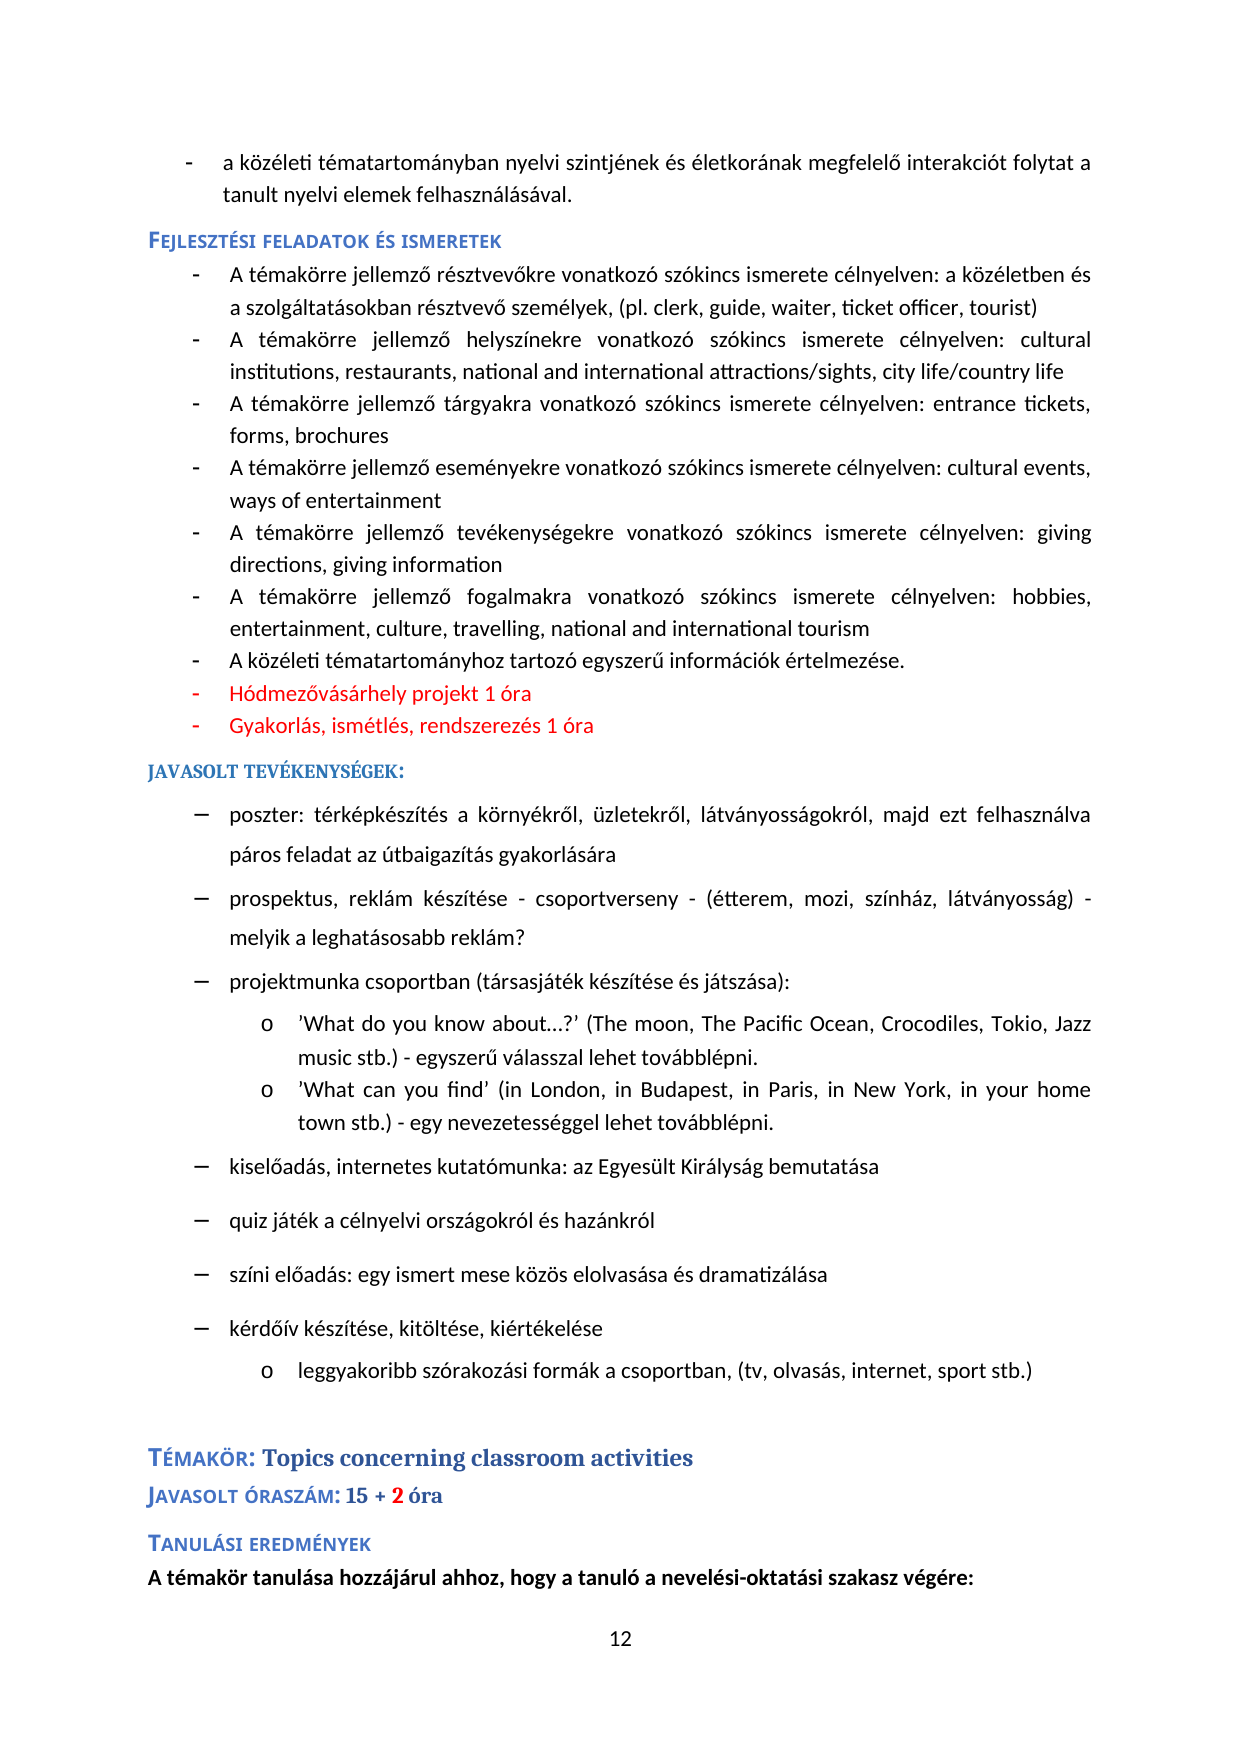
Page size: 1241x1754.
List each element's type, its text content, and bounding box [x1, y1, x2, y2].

list kiselőadás, internetes kutatómunka: az Egyesült Királyság bemutatása [192, 1140, 1093, 1187]
text Javasolt óraszám: 15 + 2 óra [148, 1479, 1093, 1510]
text Témakör: Topics concerning classroom activities [148, 1440, 1093, 1474]
list Gyakorlás, ismétlés, rendszerezés 1 óra [192, 711, 1093, 739]
list A témakörre jellemző tevékenységekre vonatkozó szókincs ismerete célnyelven: giving directions, giving information [192, 518, 1093, 578]
list A témakörre jellemző eseményekre vonatkozó szókincs ismerete célnyelven: cultural events, ways of entertainment [192, 453, 1093, 514]
list A közéleti tématartományhoz tartozó egyszerű információk értelmezése. [192, 647, 1093, 675]
list prospektus, reklám készítése - csoportverseny - (étterem, mozi, színház, látványosság) - melyik a leghatásosabb reklám? [192, 872, 1093, 951]
list Hódmezővásárhely projekt 1 óra [192, 679, 1093, 707]
list A témakörre jellemző fogalmakra vonatkozó szókincs ismerete célnyelven: hobbies, entertainment, culture, travelling, national and international tourism [192, 582, 1093, 642]
text A témakör tanulása hozzájárul ahhoz, hogy a tanuló a nevelési-oktatási szakasz végére: [148, 1563, 1093, 1591]
text javasolt tevékenységek: [148, 756, 1093, 784]
list projektmunka csoportban (társasjáték készítése és játszása): [192, 955, 1093, 1002]
list ’What do you know about…?’ (The moon, The Pacific Ocean, Crocodiles, Tokio, Jazz music stb.) - egyszerű válasszal lehet továbblépni. [260, 1009, 1093, 1071]
list quiz játék a célnyelvi országokról és hazánkról [192, 1194, 1093, 1241]
list poszter: térképkészítés a környékről, üzletekről, látványosságokról, majd ezt felhasználva páros feladat az útbaigazítás gyakorlására [192, 789, 1093, 868]
list A témakörre jellemző helyszínekre vonatkozó szókincs ismerete célnyelven: cultural institutions, restaurants, national and international attractions/sights, city life/country life [192, 325, 1093, 385]
list kérdőív készítése, kitöltése, kiértékelése [192, 1302, 1093, 1349]
list A témakörre jellemző tárgyakra vonatkozó szókincs ismerete célnyelven: entrance tickets, forms, brochures [192, 389, 1093, 449]
list leggyakoribb szórakozási formák a csoportban, (tv, olvasás, internet, sport stb.) [260, 1356, 1093, 1385]
list A témakörre jellemző résztvevőkre vonatkozó szókincs ismerete célnyelven: a közéletben és a szolgáltatásokban résztvevő személyek, (pl. clerk, guide, waiter, ticket officer, tourist) [192, 260, 1093, 321]
list színi előadás: egy ismert mese közös elolvasása és dramatizálása [192, 1248, 1093, 1295]
list a közéleti tématartományban nyelvi szintjének és életkorának megfelelő interakciót folytat a tanult nyelvi elemek felhasználásával. [185, 148, 1093, 208]
subtitle Tanulási eredmények [148, 1527, 1093, 1559]
subtitle Fejlesztési feladatok és ismeretek [148, 224, 1093, 256]
list ’What can you find’ (in London, in Budapest, in Paris, in New York, in your home town stb.) - egy nevezetességgel lehet továbblépni. [260, 1075, 1093, 1136]
